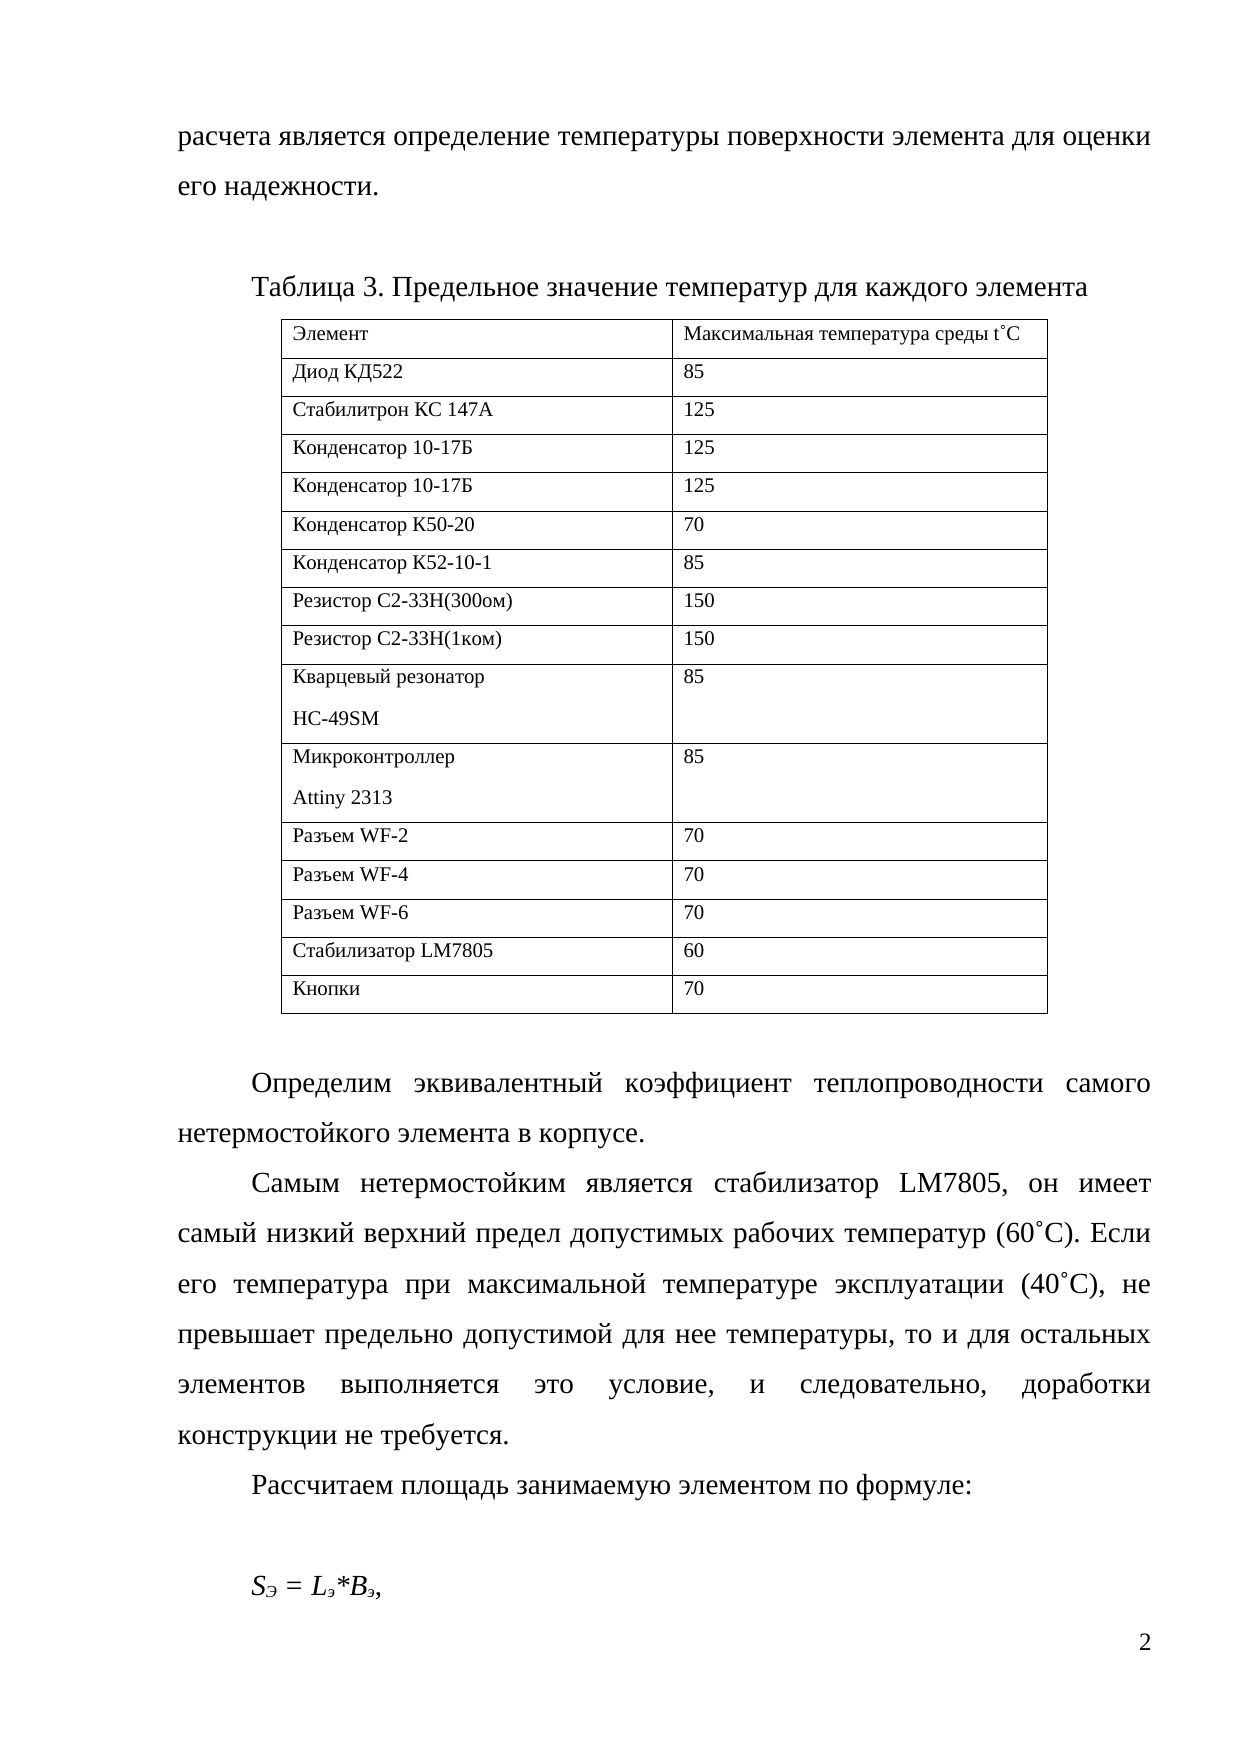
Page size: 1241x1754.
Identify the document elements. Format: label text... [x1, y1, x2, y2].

table_cell Кварцевый резонатор [282, 665, 672, 702]
table_cell 85 [673, 744, 1047, 781]
table_cell Разъем WF-2 [282, 823, 672, 860]
text Рассчитаем площадь занимаемую элементом по формуле: [177, 1467, 1152, 1501]
table_cell 150 [673, 588, 1047, 625]
table_cell Конденсатор 10-17Б [282, 473, 672, 511]
table_cell Кнопки [282, 976, 672, 1013]
table_header Максимальная температура среды t˚C [673, 320, 1047, 358]
table_cell 70 [673, 976, 1047, 1013]
table_cell 85 [673, 550, 1047, 587]
table_cell Разъем WF-4 [282, 861, 672, 899]
table_cell Attiny 2313 [282, 781, 672, 822]
table_cell Резистор С2-33H(1ком) [282, 626, 672, 663]
table_cell 70 [673, 900, 1047, 937]
table_cell Стабилизатор LM7805 [282, 938, 672, 975]
table_cell 85 [673, 359, 1047, 396]
table_cell 125 [673, 473, 1047, 511]
table_cell Микроконтроллер [282, 744, 672, 781]
table_cell Разъем WF-6 [282, 900, 672, 937]
table_cell 150 [673, 626, 1047, 663]
text Таблица 3. Предельное значение температур для каждого элемента [177, 269, 1152, 303]
table_cell [673, 702, 1047, 743]
table_cell 125 [673, 435, 1047, 472]
text Самым нетермостойким является стабилизатор LM7805, он имеет самый низкий верхний предел допустимых рабочих температур (60˚С). Если его температура при максимальной температуре эксплуатации (40˚С), не превышает предельно допустимой для нее температуры, то и для остальных элементов выполняется это условие, и следовательно, доработки конструкции не требуется. [177, 1165, 1152, 1450]
table_cell 70 [673, 512, 1047, 549]
table_cell HC-49SM [282, 702, 672, 743]
table_cell 125 [673, 397, 1047, 434]
table_cell 70 [673, 861, 1047, 899]
text Определим эквивалентный коэффициент теплопроводности самого нетермостойкого элемента в корпусе. [177, 1065, 1152, 1148]
table_cell Диод КД522 [282, 359, 672, 396]
table_cell Резистор С2-33H(300ом) [282, 588, 672, 625]
table_cell Конденсатор К50-20 [282, 512, 672, 549]
table_cell 85 [673, 665, 1047, 702]
table_cell 60 [673, 938, 1047, 975]
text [177, 118, 1152, 202]
text SЭ = Lэ*Bэ, [177, 1568, 1152, 1601]
table_cell [673, 781, 1047, 822]
table_cell Конденсатор К52-10-1 [282, 550, 672, 587]
table_cell Конденсатор 10-17Б [282, 435, 672, 472]
table_cell Стабилитрон КС 147А [282, 397, 672, 434]
table_cell 70 [673, 823, 1047, 860]
table_header Элемент [282, 320, 672, 358]
